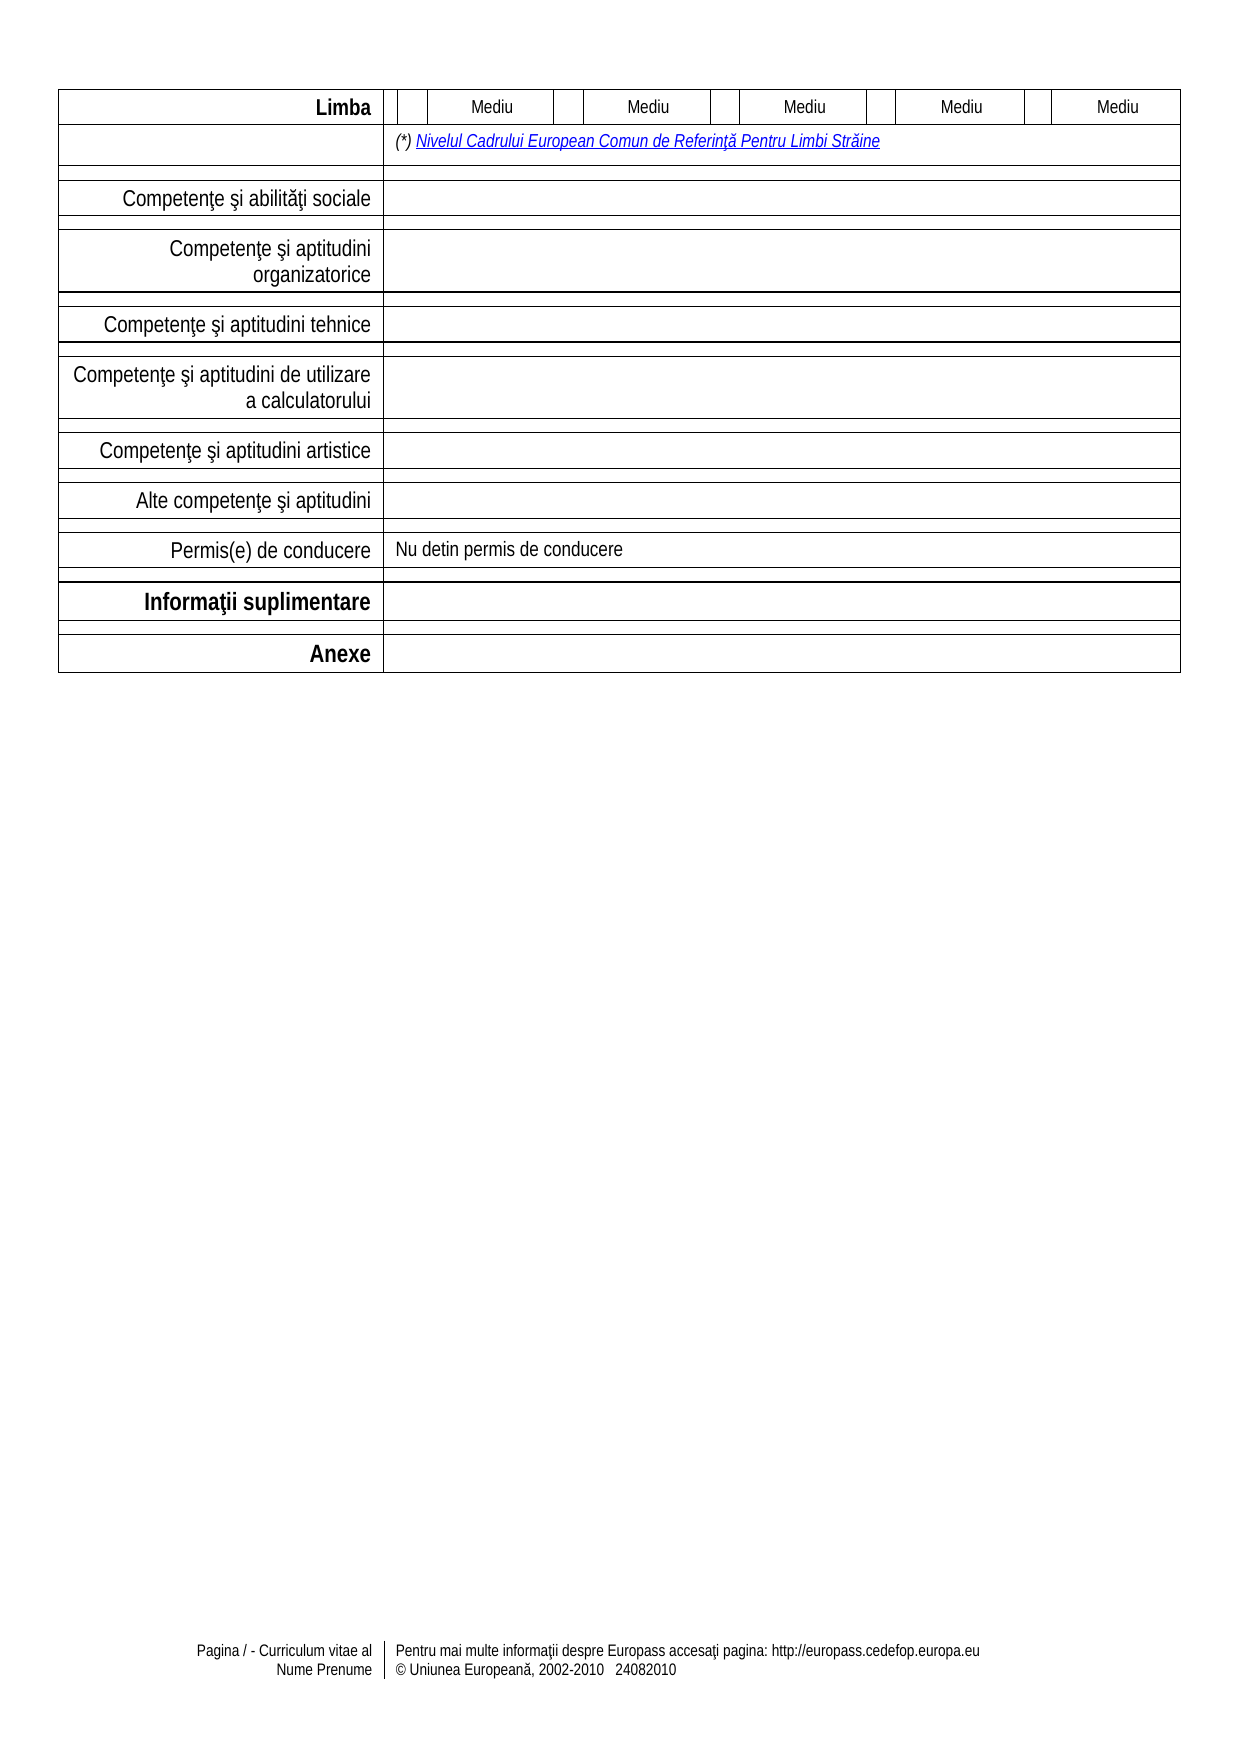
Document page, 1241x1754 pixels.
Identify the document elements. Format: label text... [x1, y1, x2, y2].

table_cell Nu detin permis de conducere [384, 533, 1180, 567]
table_cell [384, 483, 1180, 517]
table_cell [384, 519, 1180, 532]
table_cell [384, 166, 1180, 179]
table_cell [59, 216, 383, 229]
table_cell [384, 293, 1180, 306]
table_cell [59, 166, 383, 179]
table_cell Competenţe şi abilităţi sociale [59, 181, 383, 215]
table_cell [384, 307, 1180, 341]
table_cell Alte competenţe şi aptitudini [59, 483, 383, 517]
table_cell Competenţe şi aptitudini organizatorice [59, 230, 383, 291]
table_cell Anexe [59, 635, 383, 672]
table_cell [1025, 90, 1051, 124]
table_cell [384, 90, 397, 124]
table_cell [59, 568, 383, 581]
table_cell Informaţii suplimentare [59, 583, 383, 619]
table_cell [384, 216, 1180, 229]
table_cell [384, 635, 1180, 672]
table_cell [384, 469, 1180, 482]
table_cell Mediu [740, 90, 866, 124]
table_cell [59, 519, 383, 532]
table_cell [59, 419, 383, 432]
table_cell [59, 293, 383, 306]
table_cell [398, 90, 427, 124]
table_cell [384, 181, 1180, 215]
table_cell [384, 433, 1180, 467]
table_cell [59, 125, 383, 165]
table_cell [59, 621, 383, 634]
table_cell Mediu [1052, 90, 1180, 124]
table_cell [384, 621, 1180, 634]
table_cell [384, 419, 1180, 432]
table_cell Limba [59, 90, 383, 124]
table_cell [384, 230, 1180, 291]
table_cell Mediu [896, 90, 1024, 124]
table_cell [711, 90, 739, 124]
table_cell [59, 343, 383, 356]
table_cell Competenţe şi aptitudini artistice [59, 433, 383, 467]
table_cell [384, 343, 1180, 356]
table_cell (*) Nivelul Cadrului European Comun de Referinţă Pentru Limbi Străine [384, 125, 1180, 165]
table_cell [554, 90, 583, 124]
table_cell [59, 469, 383, 482]
table_cell Mediu [428, 90, 553, 124]
table_cell Competenţe şi aptitudini tehnice [59, 307, 383, 341]
table_cell [384, 583, 1180, 619]
table_cell [867, 90, 895, 124]
table_cell [384, 568, 1180, 581]
table_cell Permis(e) de conducere [59, 533, 383, 567]
table_cell Competenţe şi aptitudini de utilizare a calculatorului [59, 357, 383, 418]
table_cell [384, 357, 1180, 418]
table_cell Mediu [584, 90, 710, 124]
